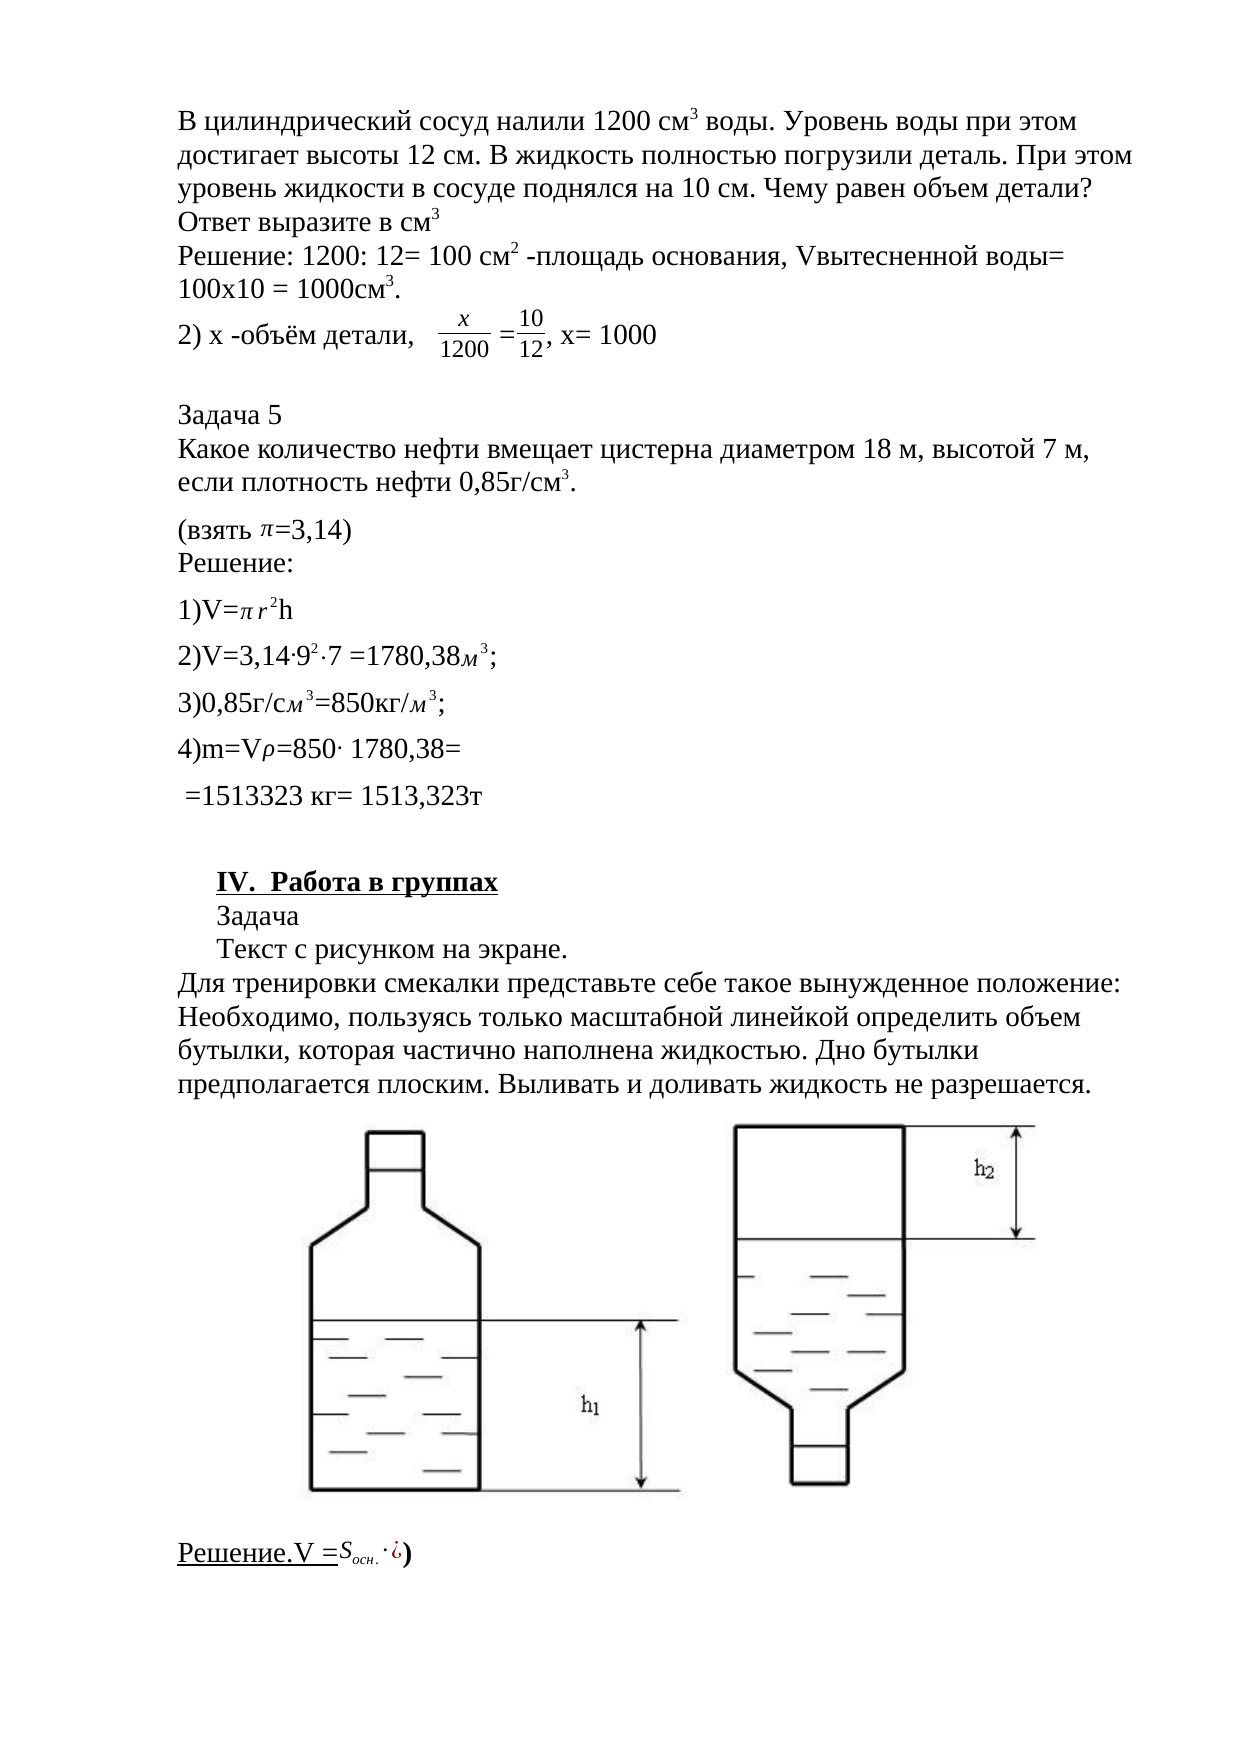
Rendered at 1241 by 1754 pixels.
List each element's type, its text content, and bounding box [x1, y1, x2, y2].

text 4)m=V=850 1780,38= [177, 732, 1152, 765]
text 2) х -объём детали, =, х= 1000 [177, 305, 1152, 364]
picture [251, 1099, 1078, 1536]
text Какое количество нефти вмещает цистерна диаметром 18 м, высотой 7 м, если плотность нефти 0,85г/см. [177, 431, 1152, 498]
text В цилиндрический сосуд налили 1200 см3 воды. Уровень воды при этом достигает высоты 12 см. В жидкость полностью погрузили деталь. При этом уровень жидкости в сосуде поднялся на 10 см. Чему равен объем детали? Ответ выразите в см3 [177, 103, 1152, 238]
text Задача [177, 898, 1152, 932]
text =1513323 кг= 1513,323т [177, 778, 1152, 812]
text Решение: [177, 545, 1152, 579]
text Необходимо, пользуясь только масштабной линейкой определить объем бутылки, которая частично наполнена жидкостью. Дно бутылки предполагается плоским. Выливать и доливать жидкость не разрешается. [177, 999, 1152, 1099]
text Решение.V =) [177, 1535, 1152, 1569]
text IV. Работа в группах [177, 864, 1152, 898]
text 1)V=h [177, 592, 1152, 625]
text 3)0,85г/с=850кг/; [177, 685, 1152, 718]
text Для тренировки смекалки представьте себе такое вынужденное положение: [177, 965, 1152, 999]
text Задача 5 [177, 397, 1152, 431]
text (взять =3,14) [177, 512, 1152, 545]
text Решение: 1200: 12= 100 см2 -площадь основания, Vвытесненной воды= 100х10 = 1000см3. [177, 238, 1152, 305]
text 2)V=3,1497 =1780,38; [177, 638, 1152, 672]
text Текст с рисунком на экране. [177, 932, 1152, 965]
